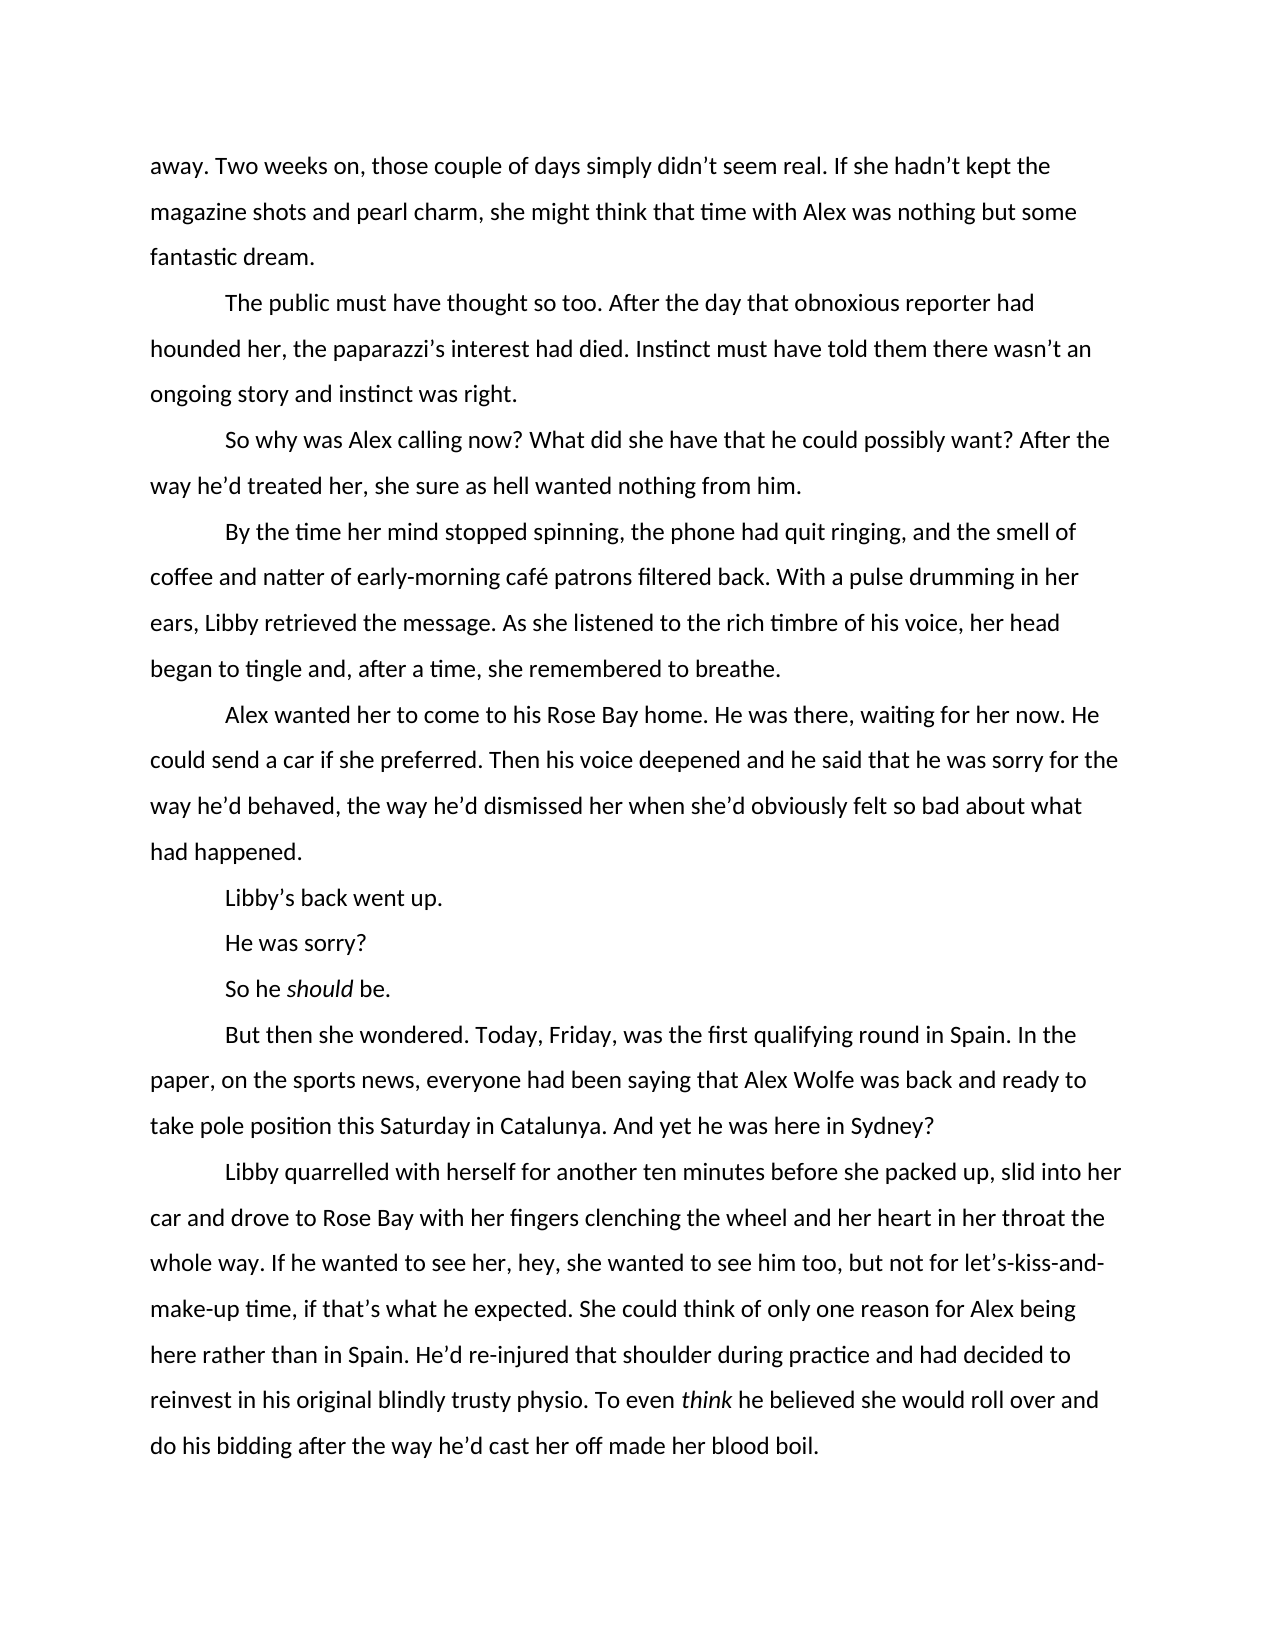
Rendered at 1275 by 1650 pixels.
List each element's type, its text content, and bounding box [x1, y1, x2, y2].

text So why was Alex calling now? What did she have that he could possibly want? After the way he’d treated her, she sure as hell wanted nothing from him. [150, 424, 1125, 501]
text He was sorry? [150, 927, 1125, 958]
text Alex wanted her to come to his Rose Bay home. He was there, waiting for her now. He could send a car if she preferred. Then his voice deepened and he said that he was sorry for the way he’d behaved, the way he’d dismissed her when she’d obviously felt so bad about what had happened. [150, 699, 1125, 866]
text By the time her mind stopped spinning, the phone had quit ringing, and the smell of coffee and natter of early-morning café patrons filtered back. With a pulse drumming in her ears, Libby retrieved the message. As she listened to the rich timbre of his voice, her head began to tingle and, after a time, she remembered to breathe. [150, 516, 1125, 683]
text So he should be. [150, 973, 1125, 1004]
text The public must have thought so too. After the day that obnoxious reporter had hounded her, the paparazzi’s interest had died. Instinct must have told them there wasn’t an ongoing story and instinct was right. [150, 287, 1125, 409]
text But then she wondered. Today, Friday, was the first qualifying round in Spain. In the paper, on the sports news, everyone had been saying that Alex Wolfe was back and ready to take pole position this Saturday in Catalunya. And yet he was here in Sydney? [150, 1019, 1125, 1141]
text Libby’s back went up. [150, 882, 1125, 912]
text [150, 150, 1125, 272]
text Libby quarrelled with herself for another ten minutes before she packed up, slid into her car and drove to Rose Bay with her fingers clenching the wheel and her heart in her throat the whole way. If he wanted to see her, hey, she wanted to see him too, but not for let’s-kiss-and-make-up time, if that’s what he expected. She could think of only one reason for Alex being here rather than in Spain. He’d re-injured that shoulder during practice and had decided to reinvest in his original blindly trusty physio. To even think he believed she would roll over and do his bidding after the way he’d cast her off made her blood boil. [150, 1156, 1125, 1461]
